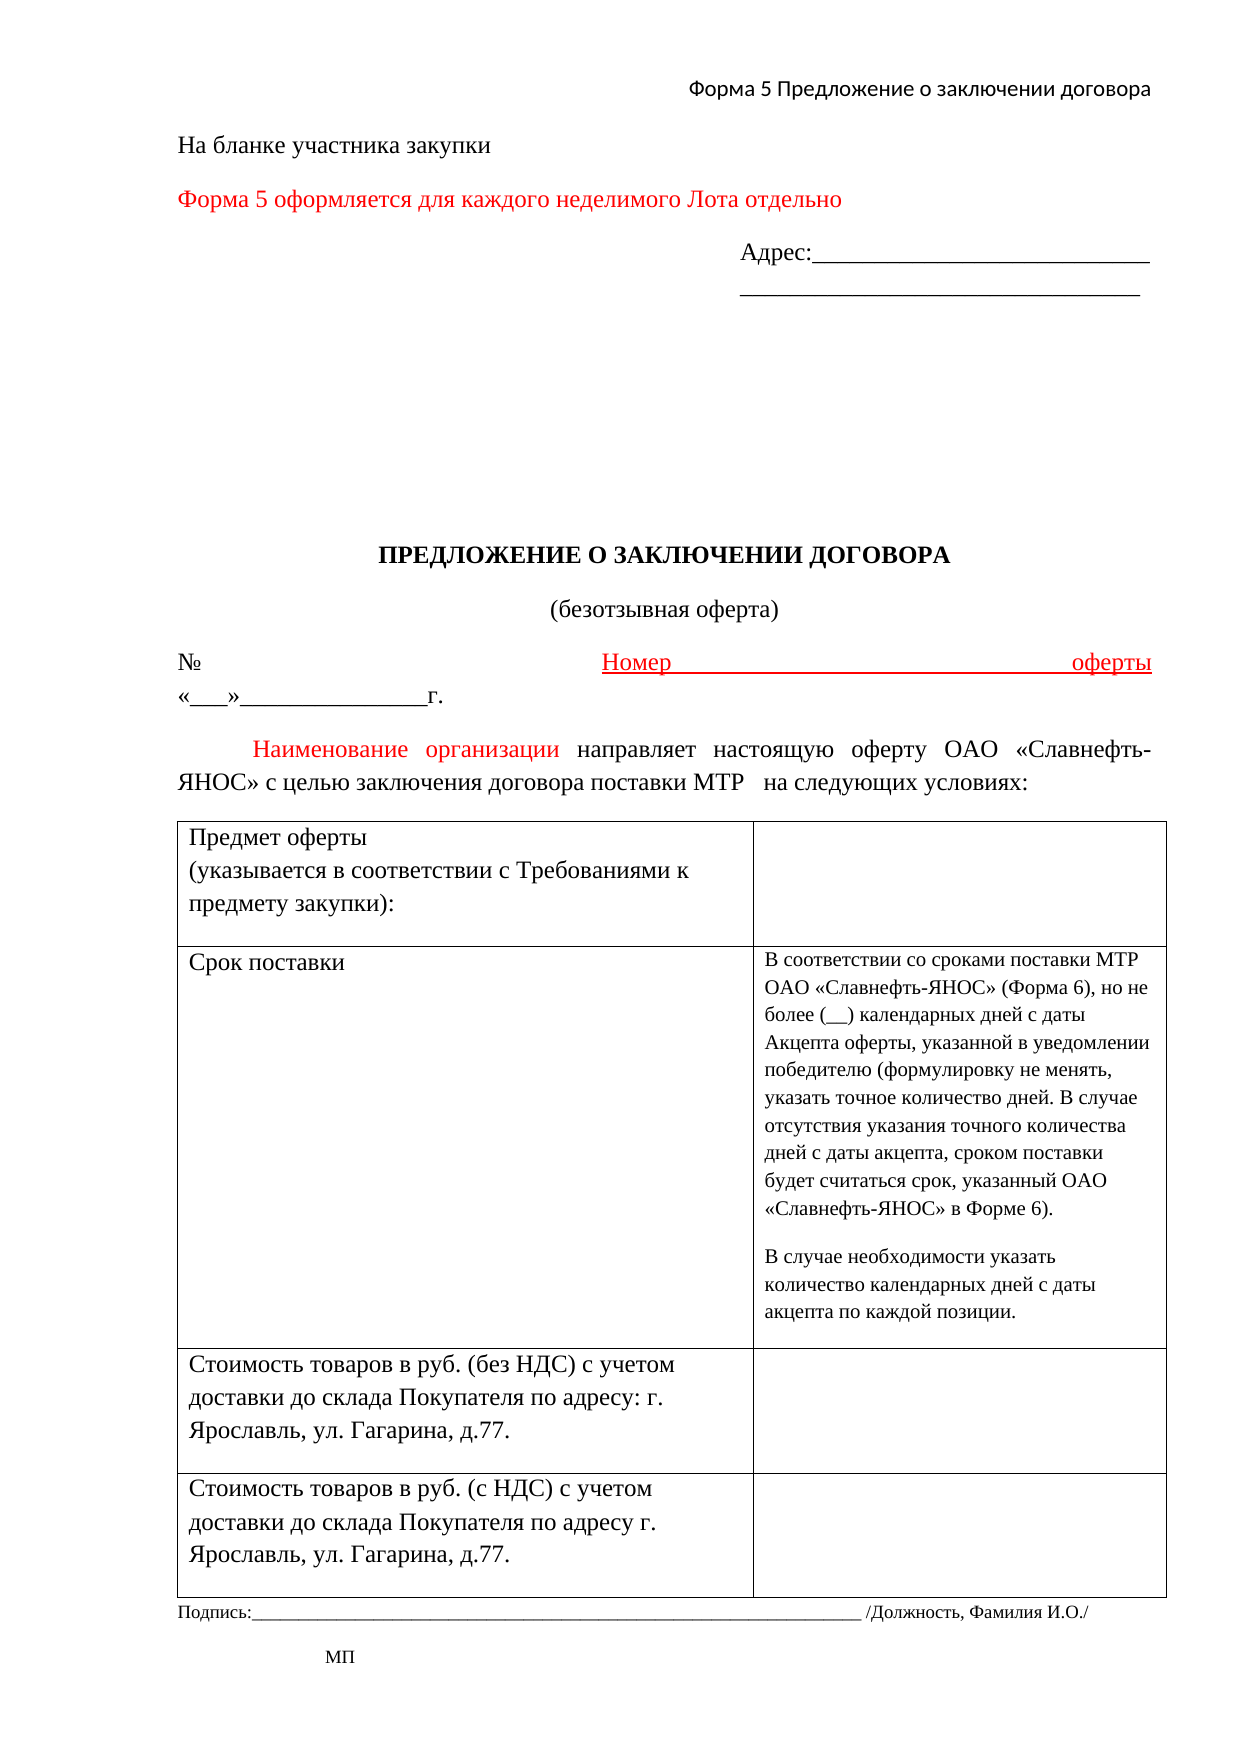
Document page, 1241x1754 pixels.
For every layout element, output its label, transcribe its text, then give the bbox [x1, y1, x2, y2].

text № Номер оферты «___»_______________г. [177, 647, 1152, 709]
table_cell [754, 1474, 1166, 1597]
text Форма 5 оформляется для каждого неделимого Лота отдельно [177, 184, 1152, 212]
table_cell Стоимость товаров в руб. (без НДС) с учетом доставки до склада Покупателя по адресу: г. Ярославль, ул. Гагарина, д.77. [178, 1349, 753, 1472]
text Адрес:___________________________________________________________ [740, 237, 1152, 299]
table_cell Срок поставки [178, 947, 753, 1348]
text На бланке участника закупки [177, 130, 1152, 158]
text Наименование организации направляет настоящую оферту ОАО «Славнефть-ЯНОС» с целью заключения договора поставки МТР на следующих условиях: [177, 734, 1152, 796]
text ПРЕДЛОЖЕНИЕ О ЗАКЛЮЧЕНИИ ДОГОВОРА [177, 540, 1152, 568]
text (безотзывная оферта) [177, 594, 1152, 622]
table_header Предмет оферты (указывается в соответствии с Требованиями к предмету закупки): [178, 822, 753, 946]
table_cell Стоимость товаров в руб. (с НДС) с учетом доставки до склада Покупателя по адресу г. Ярославль, ул. Гагарина, д.77. [178, 1474, 753, 1597]
table_cell В соответствии со сроками поставки МТР ОАО «Славнефть-ЯНОС» (Форма 6), но не более (__) календарных дней с даты Акцепта оферты, указанной в уведомлении победителю (формулировку не менять, указать точное количество дней. В случае отсутствия указания точного количества дней с даты акцепта, сроком поставки будет считаться срок, указанный ОАО «Славнефть-ЯНОС» в Форме 6). В случае необходимости указать количество календарных дней с даты акцепта по каждой позиции. [754, 947, 1166, 1348]
table_cell [754, 1349, 1166, 1472]
table_header [754, 822, 1166, 946]
